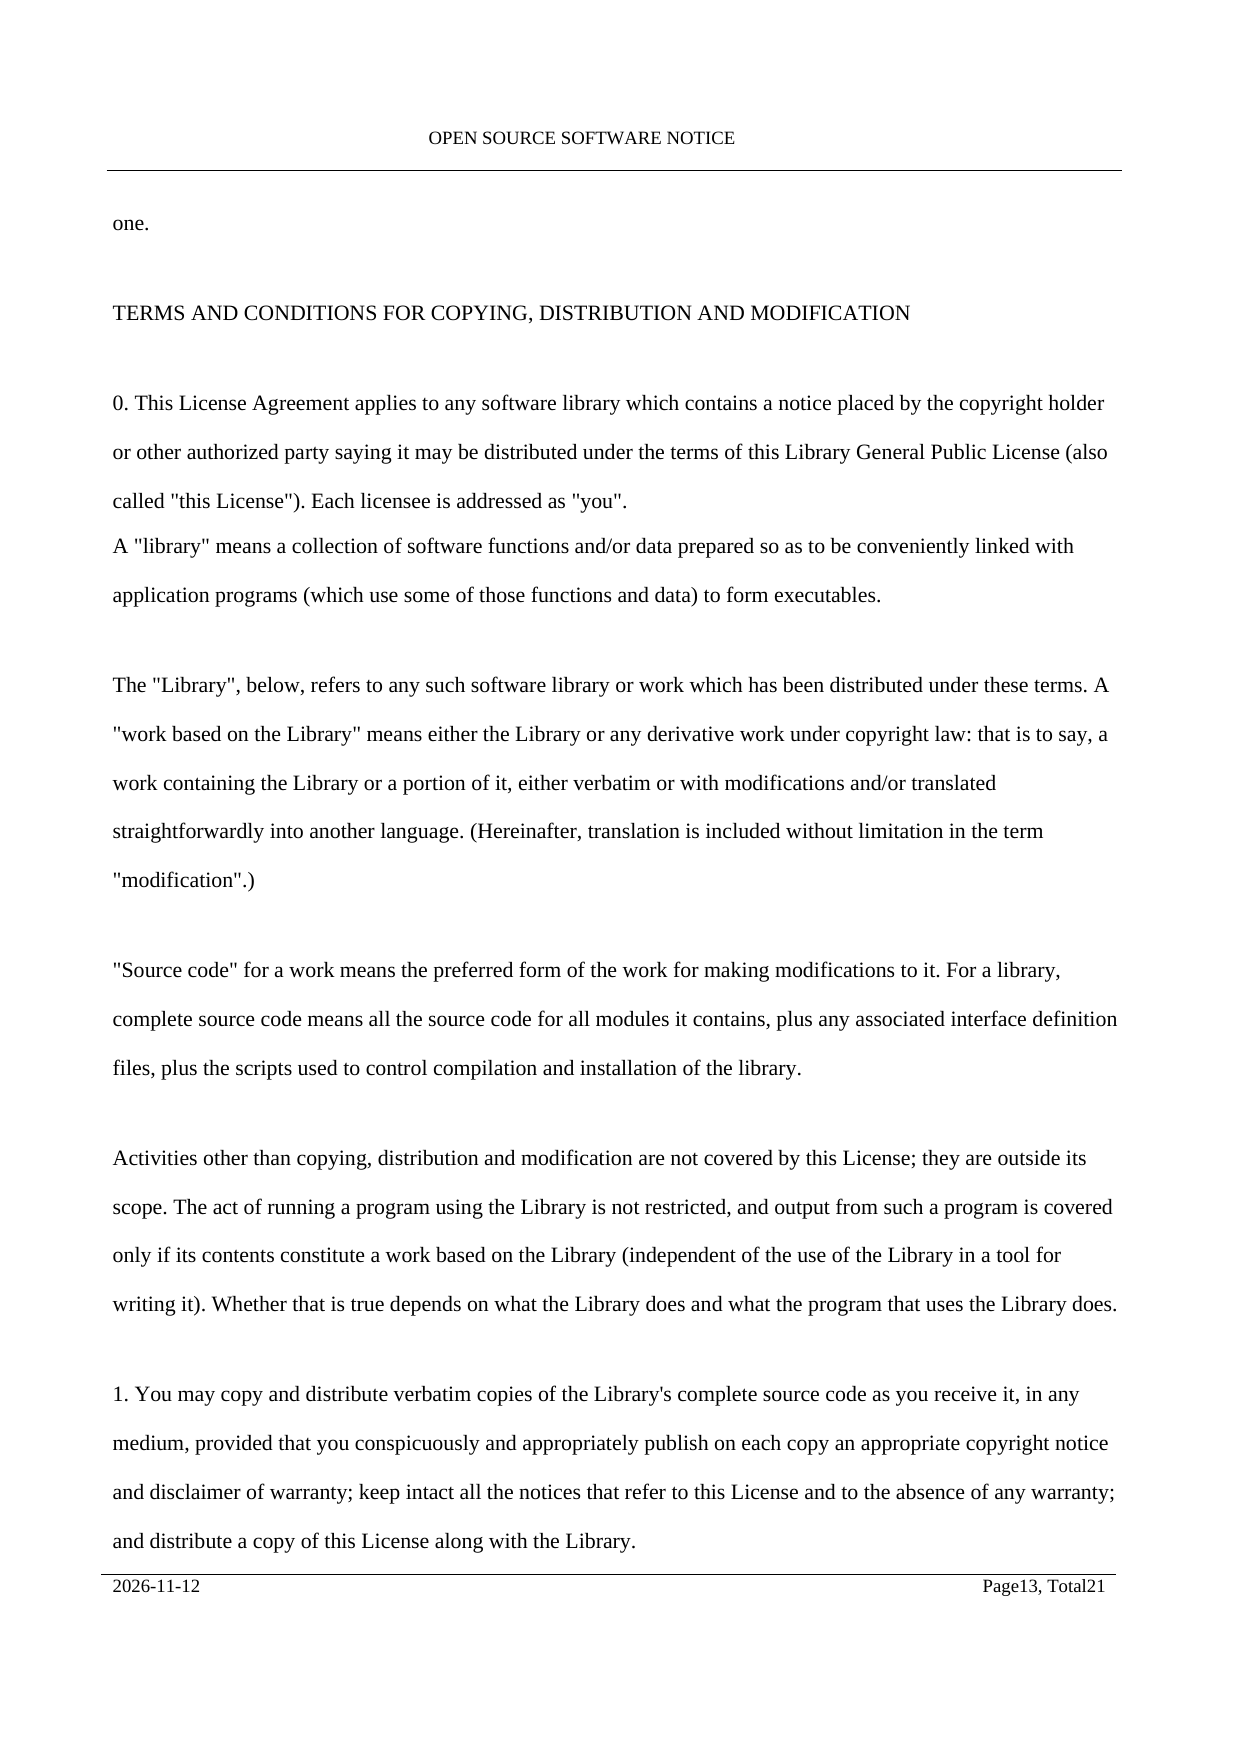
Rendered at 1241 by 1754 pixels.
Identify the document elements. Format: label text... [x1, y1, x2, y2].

text 0. This License Agreement applies to any software library which contains a notice placed by the copyright holder or other authorized party saying it may be distributed under the terms of this Library General Public License (also called "this License"). Each licensee is addressed as "you". [112, 387, 1128, 517]
text The "Library", below, refers to any such software library or work which has been distributed under these terms. A "work based on the Library" means either the Library or any derivative work under copyright law: that is to say, a work containing the Library or a portion of it, either verbatim or with modifications and/or translated straightforwardly into another language. (Hereinafter, translation is included without limitation in the term "modification".) [112, 668, 1128, 896]
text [112, 206, 1128, 239]
text A "library" means a collection of software functions and/or data prepared so as to be conveniently linked with application programs (which use some of those functions and data) to form executables. [112, 529, 1128, 611]
text 1. You may copy and distribute verbatim copies of the Library's complete source code as you receive it, in any medium, provided that you conspicuously and appropriately publish on each copy an appropriate copyright notice and disclaimer of warranty; keep intact all the notices that refer to this License and to the absence of any warranty; and distribute a copy of this License along with the Library. [112, 1378, 1128, 1556]
text TERMS AND CONDITIONS FOR COPYING, DISTRIBUTION AND MODIFICATION [112, 297, 1128, 329]
text Activities other than copying, distribution and modification are not covered by this License; they are outside its scope. The act of running a program using the Library is not restricted, and output from such a program is covered only if its contents constitute a work based on the Library (independent of the use of the Library in a tool for writing it). Whether that is true depends on what the Library does and what the program that uses the Library does. [112, 1141, 1128, 1320]
text "Source code" for a work means the preferred form of the work for making modifications to it. For a library, complete source code means all the source code for all modules it contains, plus any associated interface definition files, plus the scripts used to control compilation and installation of the library. [112, 953, 1128, 1083]
